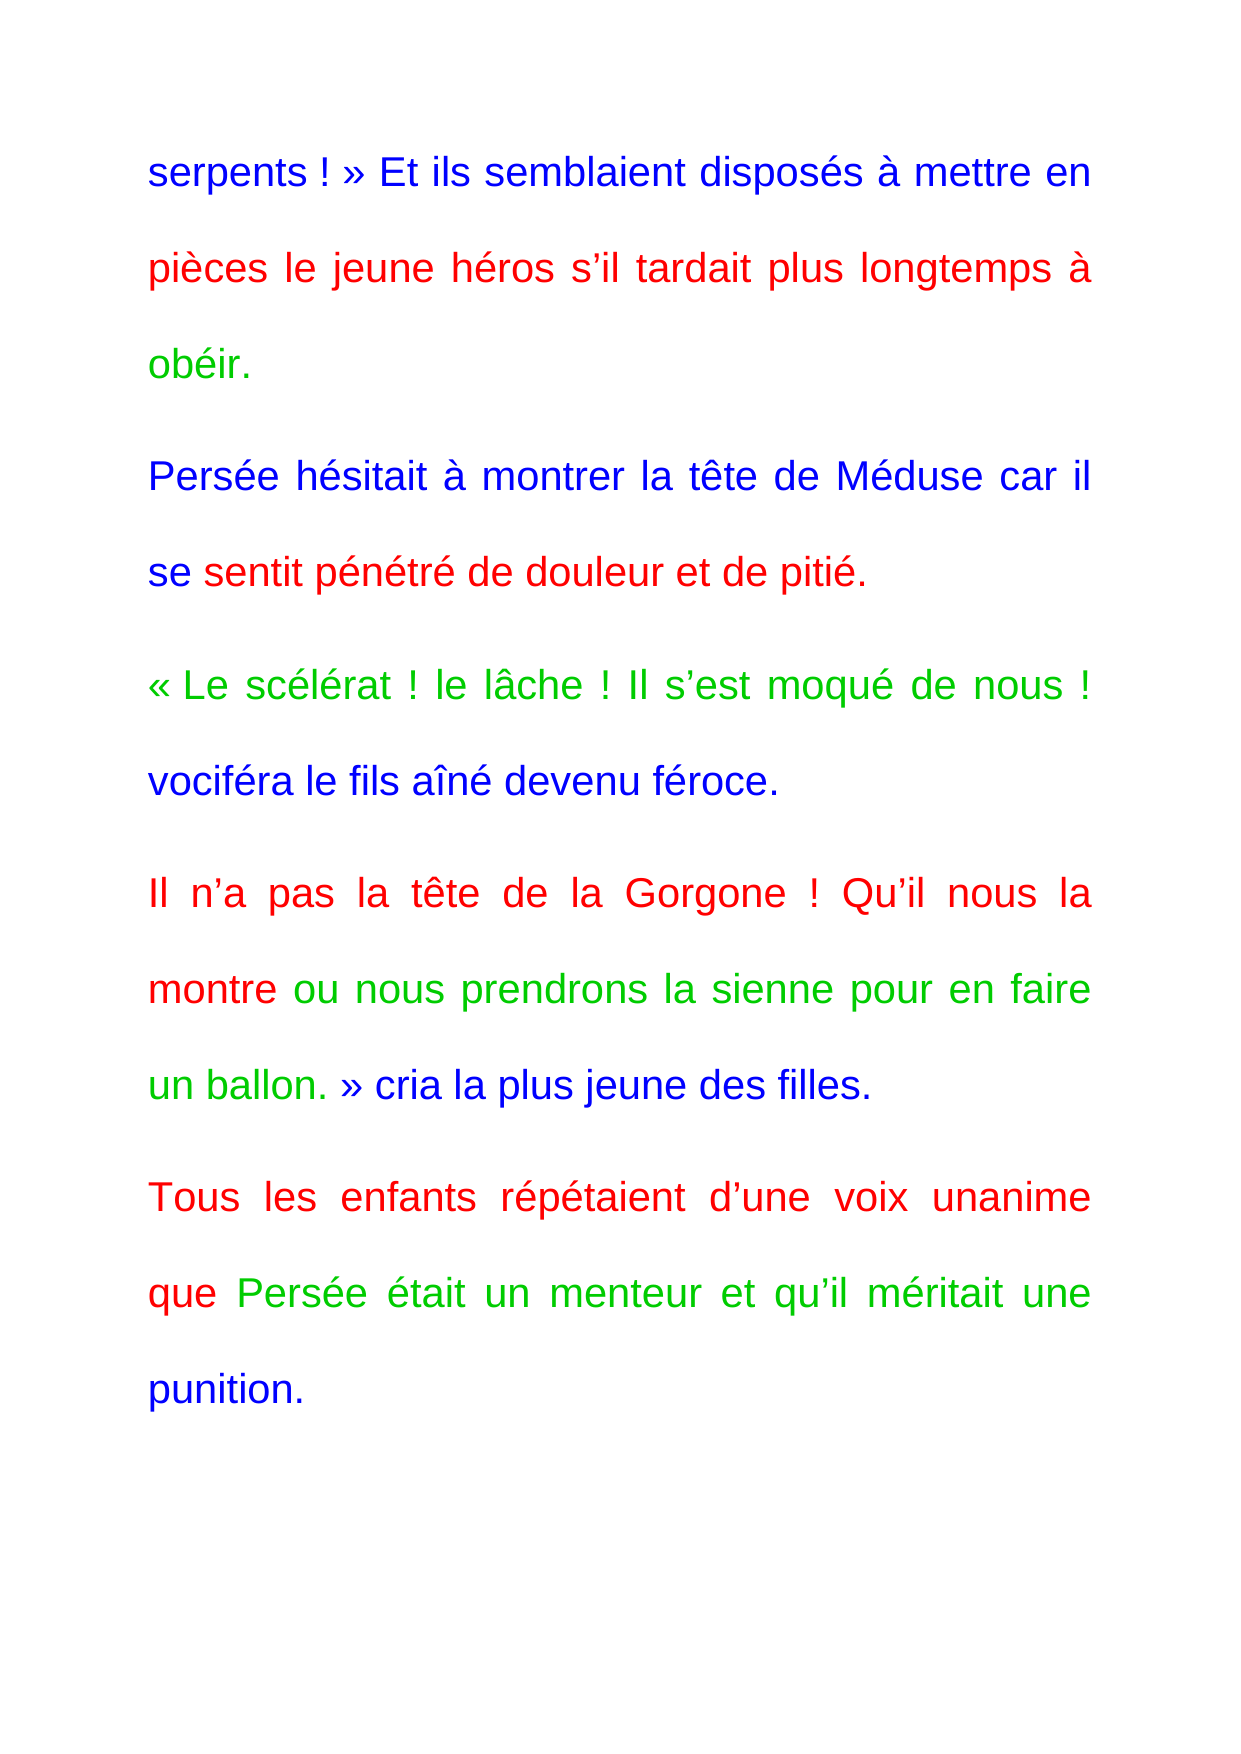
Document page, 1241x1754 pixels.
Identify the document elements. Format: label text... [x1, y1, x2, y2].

text « Le scélérat ! le lâche ! Il s’est moqué de nous ! vociféra le fils aîné devenu féroce. [148, 660, 1093, 804]
text Il n’a pas la tête de la Gorgone ! Qu’il nous la montre ou nous prendrons la sienne pour en faire un ballon. » cria la plus jeune des filles. [148, 868, 1093, 1108]
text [148, 148, 1093, 387]
text Persée hésitait à montrer la tête de Méduse car il se sentit pénétré de douleur et de pitié. [148, 452, 1093, 596]
text Tous les enfants répétaient d’une voix unanime que Persée était un menteur et qu’il méritait une punition. [148, 1173, 1093, 1412]
